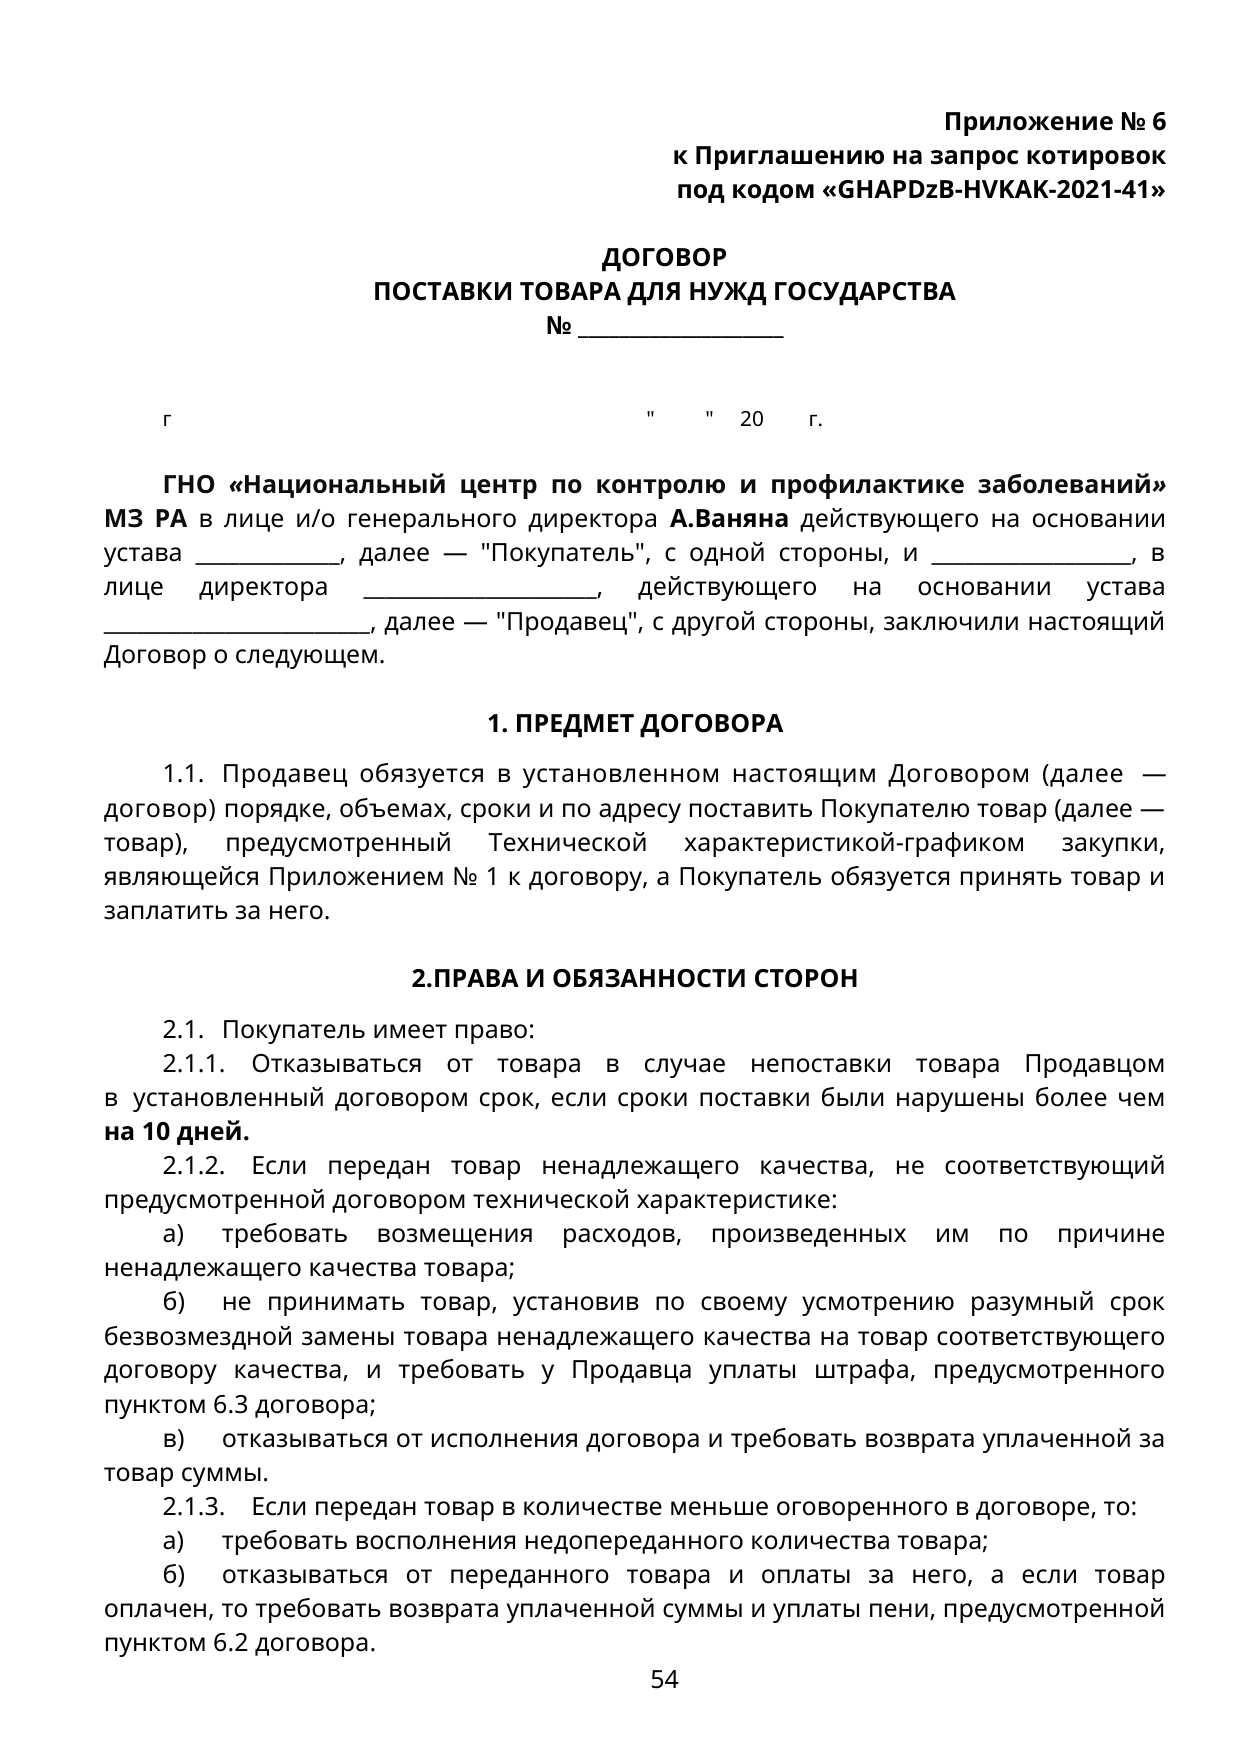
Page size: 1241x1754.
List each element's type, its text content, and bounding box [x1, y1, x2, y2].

text Приложение № 6 [103, 103, 1167, 137]
text ГНО «Национальный центр по контролю и профилактике заболеваний» МЗ РА в лице и/о генерального директора А.Ваняна действующего на основании устава _____________, далее — "Покупатель", с одной стороны, и __________________, в лице директора _____________________, действующего на основании устава ________________________, далее — "Продавец", с другой стороны, заключили настоящий Договор о следующем. [103, 467, 1167, 671]
text 2.ПРАВА И ОБЯЗАННОСТИ СТОРОН [103, 961, 1167, 995]
text 2.1.2. Если передан товар ненадлежащего качества, не соответствующий предусмотренной договором технической характеристике: [103, 1148, 1167, 1216]
text № ____________________ [103, 308, 1167, 342]
text 2.1. Покупатель имеет право: [103, 1011, 1167, 1045]
text 2.1.3. Если передан товар в количестве меньше оговоренного в договоре, то: [103, 1488, 1167, 1522]
text в) отказываться от исполнения договора и требовать возврата уплаченной за товар суммы. [103, 1420, 1167, 1488]
text а) требовать восполнения недопереданного количества товара; [103, 1522, 1167, 1557]
text ПОСТАВКИ ТОВАРА ДЛЯ НУЖД ГОСУДАРСТВА [103, 274, 1167, 308]
text ДОГОВОР [103, 240, 1167, 274]
text к Приглашению на запрос котировок [103, 137, 1167, 172]
text б) не принимать товар, установив по своему усмотрению разумный срок безвозмездной замены товара ненадлежащего качества на товар соответствующего договору качества, и требовать у Продавца уплаты штрафа, предусмотренного пунктом 6.3 договора; [103, 1284, 1167, 1420]
text 2.1.1. Отказываться от товара в случае непоставки товара Продавцом в установленный договором срок, если сроки поставки были нарушены более чем на 10 дней. [103, 1045, 1167, 1148]
text 1.1. Продавец обязуется в установленном настоящим Договором (далее — договор) порядке, объемах, сроки и по адресу поставить Покупателю товар (далее — товар), предусмотренный Технической характеристикой-графиком закупки, являющейся Приложением № 1 к договору, а Покупатель обязуется принять товар и заплатить за него. [103, 756, 1167, 927]
text а) требовать возмещения расходов, произведенных им по причине ненадлежащего качества товара; [103, 1216, 1167, 1284]
table_header г [92, 376, 576, 433]
text под кодом «GHAPDzB-HVKAK-2021-41» [103, 172, 1167, 206]
text б) отказываться от переданного товара и оплаты за него, а если товар оплачен, то требовать возврата уплаченной суммы и уплаты пени, предусмотренной пунктом 6.2 договора. [103, 1557, 1167, 1659]
text 1. ПРЕДМЕТ ДОГОВОРА [103, 705, 1167, 739]
table_header " " 20 г. [576, 376, 1059, 433]
